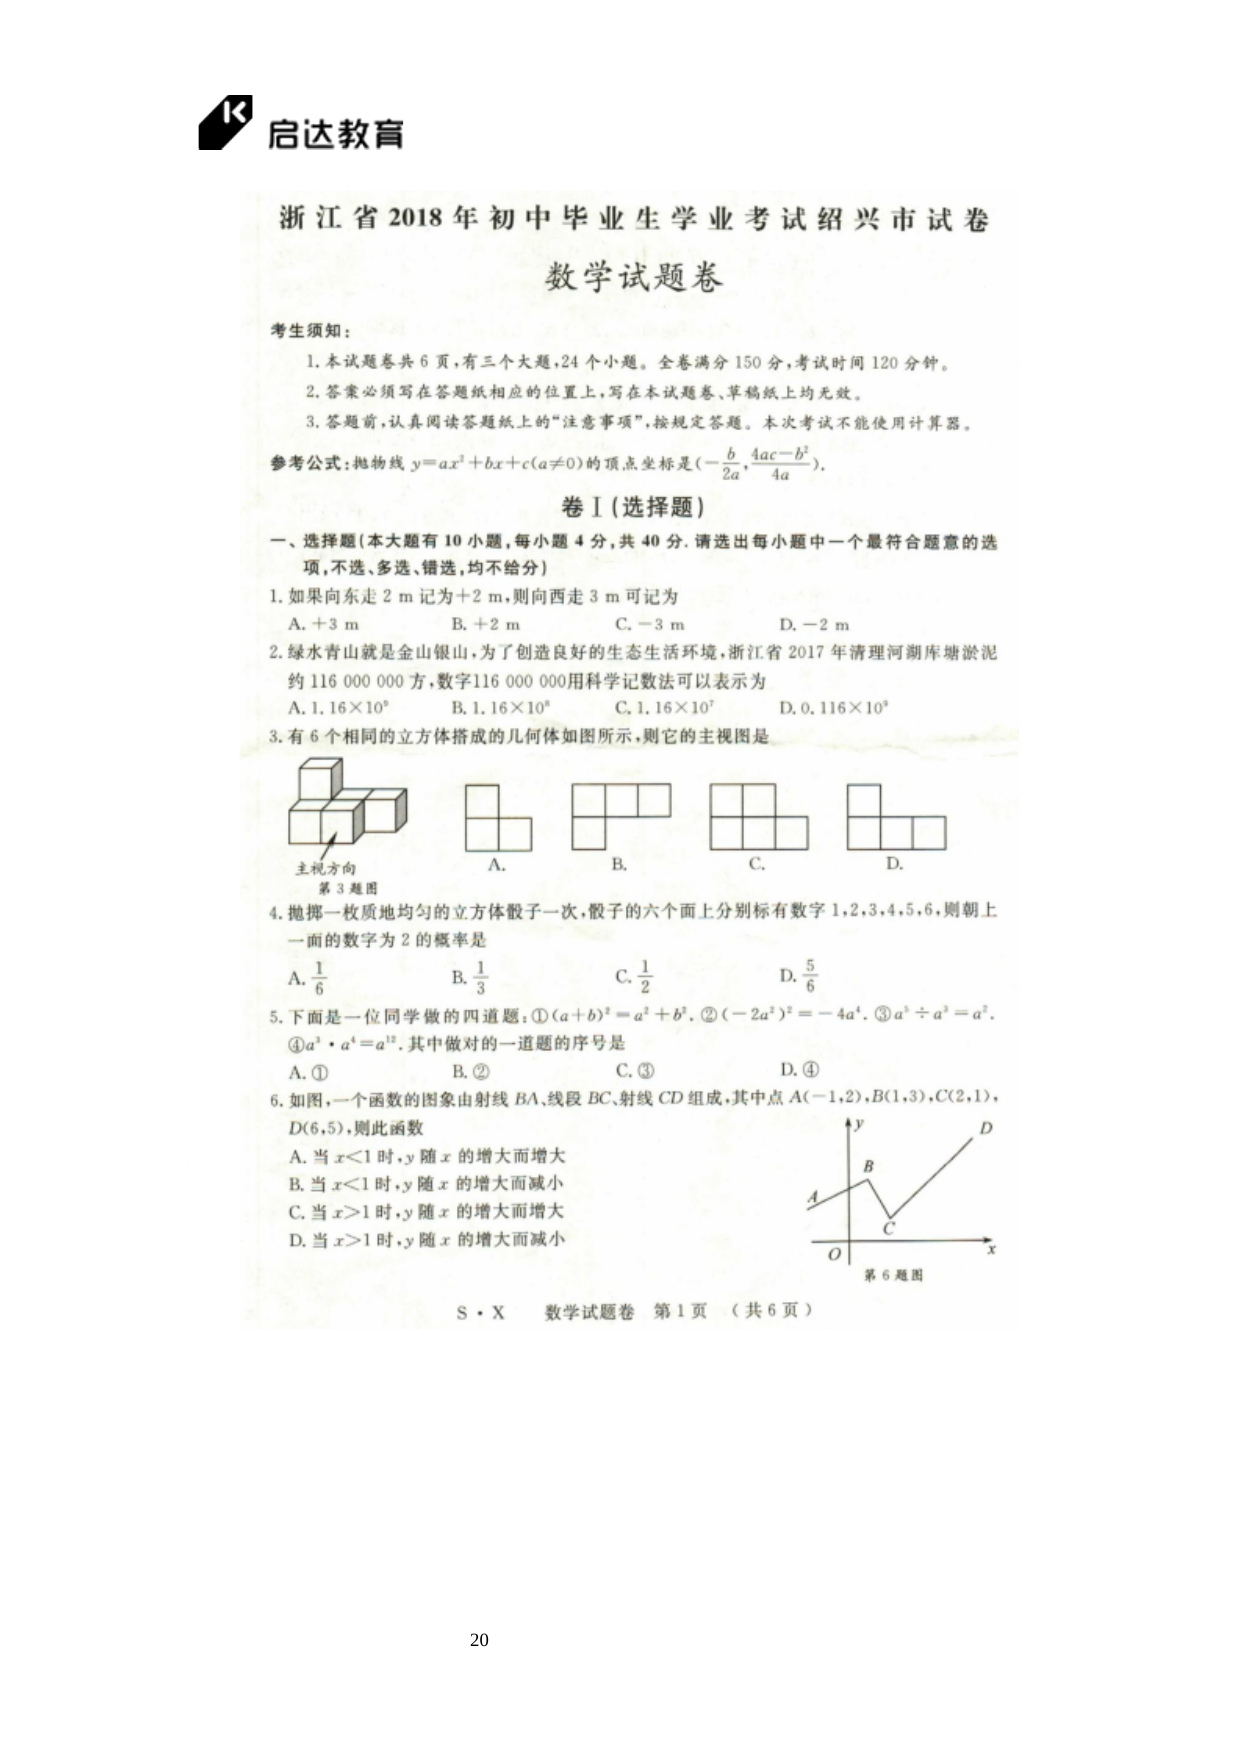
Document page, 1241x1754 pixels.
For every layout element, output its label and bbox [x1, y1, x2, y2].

picture [187, 162, 1124, 1359]
picture [198, 95, 404, 150]
